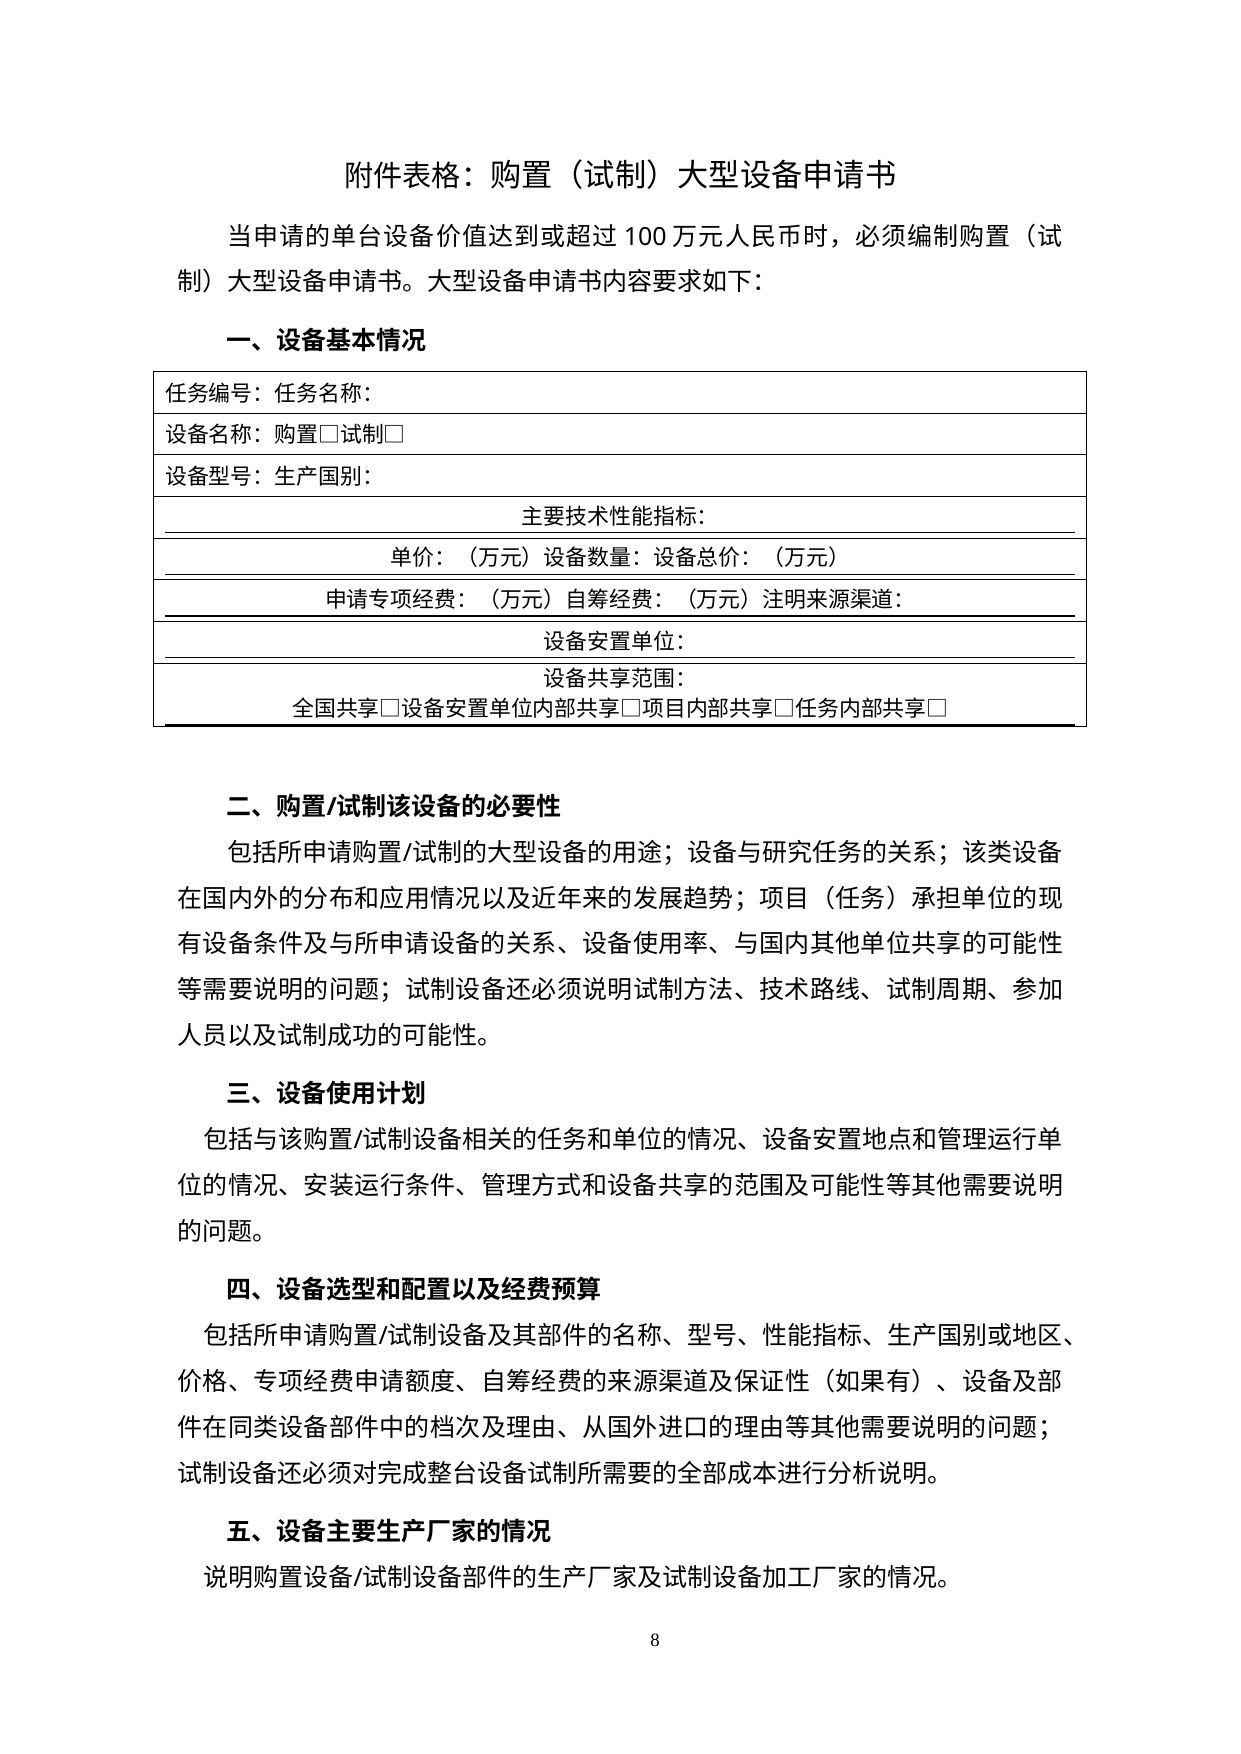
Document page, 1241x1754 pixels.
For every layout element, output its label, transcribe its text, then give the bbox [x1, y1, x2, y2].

text 二、购置/试制该设备的必要性 [177, 779, 1063, 824]
table_header 任务编号：任务名称： [154, 372, 1086, 412]
text 包括与该购置/试制设备相关的任务和单位的情况、设备安置地点和管理运行单位的情况、安装运行条件、管理方式和设备共享的范围及可能性等其他需要说明的问题。 [177, 1112, 1063, 1249]
table_cell 主要技术性能指标： [154, 497, 1086, 537]
table_cell 设备型号：生产国别： [154, 455, 1086, 496]
text 五、设备主要生产厂家的情况 [177, 1504, 1063, 1549]
text 当申请的单台设备价值达到或超过100万元人民币时，必须编制购置（试制）大型设备申请书。大型设备申请书内容要求如下： [177, 208, 1063, 300]
table_cell 申请专项经费：（万元）自筹经费：（万元）注明来源渠道： [154, 580, 1086, 621]
text 包括所申请购置/试制的大型设备的用途；设备与研究任务的关系；该类设备在国内外的分布和应用情况以及近年来的发展趋势；项目（任务）承担单位的现有设备条件及与所申请设备的关系、设备使用率、与国内其他单位共享的可能性等需要说明的问题；试制设备还必须说明试制方法、技术路线、试制周期、参加人员以及试制成功的可能性。 [177, 824, 1063, 1054]
table_cell 设备共享范围： 全国共享□设备安置单位内部共享□项目内部共享□任务内部共享□ [154, 664, 1086, 726]
table_cell 单价：（万元）设备数量：设备总价：（万元） [154, 539, 1086, 579]
text 说明购置设备/试制设备部件的生产厂家及试制设备加工厂家的情况。 [177, 1549, 1063, 1595]
table_cell 设备名称：购置□试制□ [154, 414, 1086, 454]
text 四、设备选型和配置以及经费预算 [177, 1262, 1063, 1308]
text 三、设备使用计划 [177, 1066, 1063, 1112]
text 附件表格：购置（试制）大型设备申请书 [177, 150, 1063, 196]
text 包括所申请购置/试制设备及其部件的名称、型号、性能指标、生产国别或地区、价格、专项经费申请额度、自筹经费的来源渠道及保证性（如果有）、设备及部件在同类设备部件中的档次及理由、从国外进口的理由等其他需要说明的问题；试制设备还必须对完成整台设备试制所需要的全部成本进行分析说明。 [177, 1308, 1063, 1491]
table_cell 设备安置单位： [154, 622, 1086, 662]
text 一、设备基本情况 [177, 312, 1063, 358]
